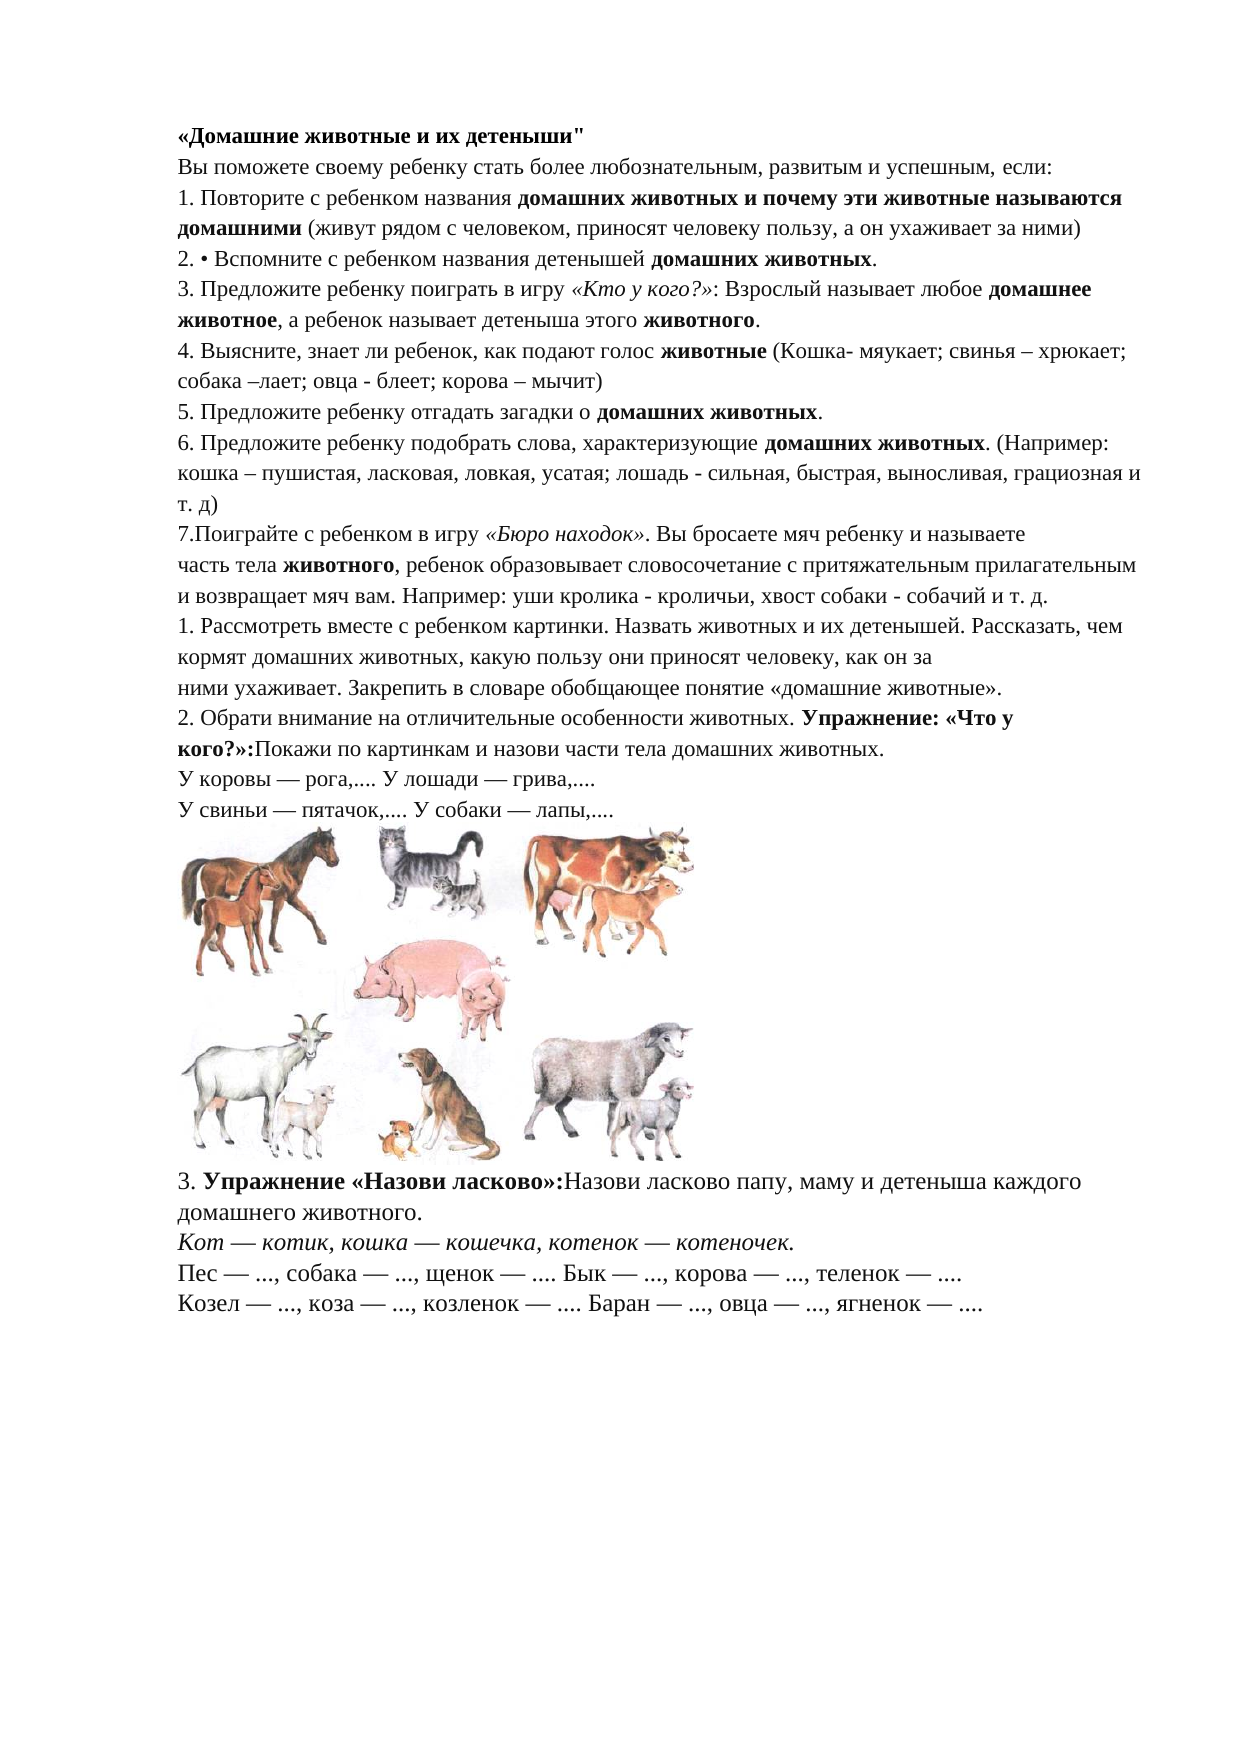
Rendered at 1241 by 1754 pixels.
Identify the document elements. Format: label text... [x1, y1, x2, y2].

text 3. Упражнение «Назови ласково»:Назови ласково папу, маму и детеныша каждого домашнего животного. [177, 1164, 1152, 1225]
text 5. Предложите ребенку отгадать загадки о домашних животных. [177, 394, 1152, 424]
text «Домашние животные и их детеныши" [177, 118, 1152, 149]
text 2. Обрати внимание на отличительные особенности животных. Упражнение: «Что у кого?»:Покажи по картинкам и назови части тела домашних животных. [177, 700, 1152, 761]
picture [177, 822, 698, 1165]
text 6. Предложите ребенку подобрать слова, характеризующие домашних животных. (Например: кошка – пушистая, ласковая, ловкая, усатая; лошадь - сильная, быстрая, выносливая, грациозная и т. д) [177, 424, 1152, 516]
text Вы поможете своему ребенку стать более любознательным, развитым и успешным, если: [177, 149, 1152, 179]
text 3. Предложите ребенку поиграть в игру «Кто у кого?»: Взрослый называет любое домашнее животное, а ребенок называет детеныша этого животного. [177, 271, 1152, 332]
text 1. Рассмотреть вместе с ребенком картинки. Назвать животных и их детенышей. Рассказать, чем кормят домашних животных, какую пользу они приносят человеку, как он за ними ухаживает. Закрепить в словаре обобщающее понятие «домашние животные». [177, 608, 1152, 700]
text Козел — ..., коза — ..., козленок — .... Баран — ..., овца — ..., ягненок — .... [177, 1287, 1152, 1317]
text 2. • Вспомните с ребенком названия детенышей домашних животных. [177, 241, 1152, 271]
text часть тела животного, ребенок образовывает словосочетание с притяжательным прилагательным и возвращает мяч вам. Например: уши кролика - кроличьи, хвост собаки - собачий и т. д. [177, 547, 1152, 608]
text 1. Повторите с ребенком названия домашних животных и почему эти животные называются домашними (живут рядом с человеком, приносят человеку пользу, а он ухаживает за ними) [177, 179, 1152, 241]
text У коровы — рога,.... У лошади — грива,.... [177, 761, 1152, 792]
text 7.Поиграйте с ребенком в игру «Бюро находок». Вы бросаете мяч ребенку и называете [177, 516, 1152, 547]
text 4. Выясните, знает ли ребенок, как подают голос животные (Кошка- мяукает; свинья – хрюкает; собака –лает; овца - блеет; корова – мычит) [177, 332, 1152, 394]
text Кот — котик, кошка — кошечка, котенок — котеночек. [177, 1225, 1152, 1256]
text Пес — ..., собака — ..., щенок — .... Бык — ..., корова — ..., теленок — .... [177, 1256, 1152, 1287]
text У свиньи — пятачок,.... У собаки — лапы,.... [177, 792, 1152, 822]
